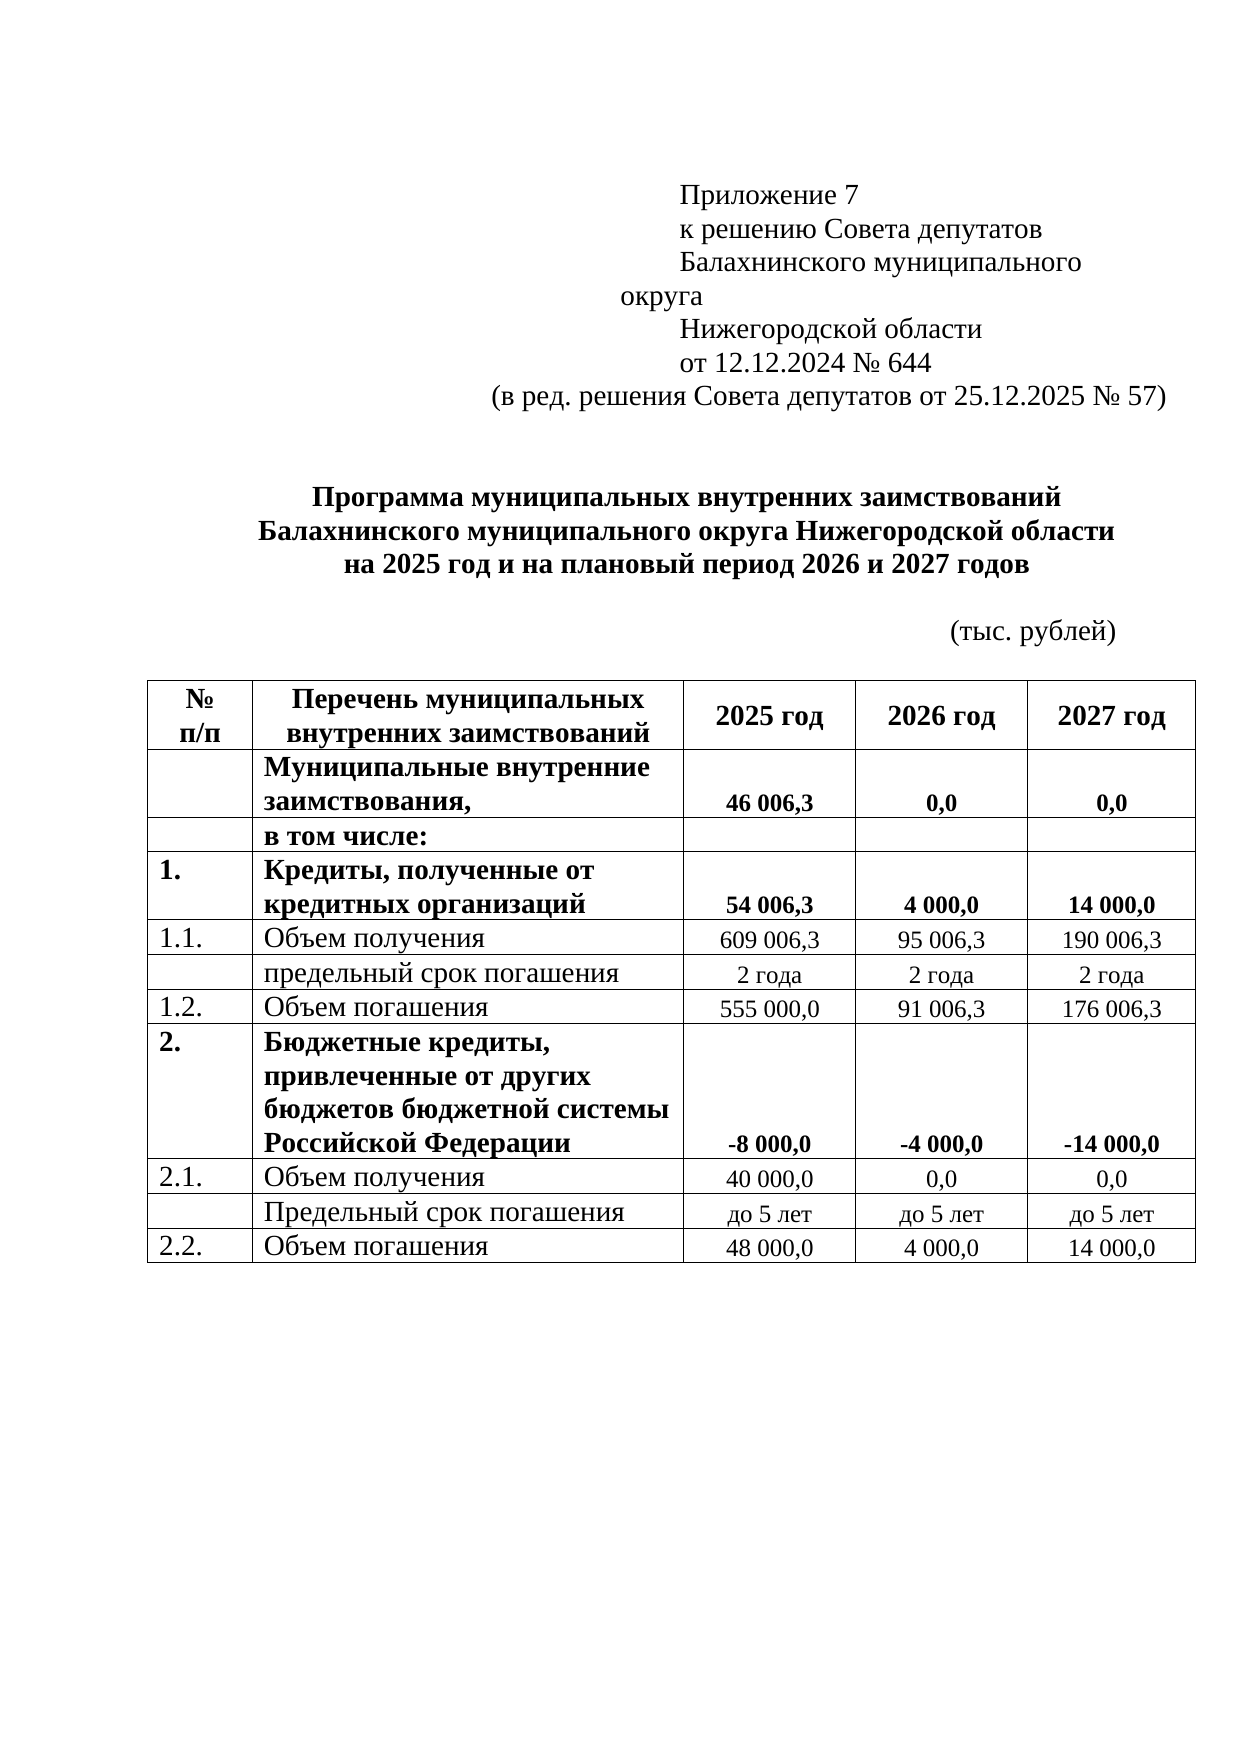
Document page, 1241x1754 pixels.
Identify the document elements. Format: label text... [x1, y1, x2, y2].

table_cell 4 000,0 [856, 852, 1027, 919]
table_cell Объем получения [253, 920, 683, 954]
table_cell -14 000,0 [1028, 1024, 1195, 1158]
table_cell Кредиты, полученные от кредитных организаций [253, 852, 683, 919]
table_cell 555 000,0 [684, 990, 855, 1023]
table_cell 40 000,0 [684, 1159, 855, 1193]
table_header № п/п [148, 681, 252, 748]
table_cell 4 000,0 [856, 1229, 1027, 1262]
table_cell [1028, 818, 1195, 851]
title от 12.12.2024 № 644 [620, 345, 1166, 378]
table_cell 1.1. [148, 920, 252, 954]
table_cell 14 000,0 [1028, 1229, 1195, 1262]
table_cell предельный срок погашения [253, 955, 683, 988]
table_cell до 5 лет [1028, 1194, 1195, 1227]
table_cell 54 006,3 [684, 852, 855, 919]
table_cell 2 года [684, 955, 855, 988]
table_cell Объем получения [253, 1159, 683, 1193]
table_cell Предельный срок погашения [253, 1194, 683, 1227]
table_cell 2.1. [148, 1159, 252, 1193]
table_cell 46 006,3 [684, 750, 855, 817]
table_header 2026 год [856, 681, 1027, 748]
table_cell Бюджетные кредиты, привлеченные от других бюджетов бюджетной системы Российской Федерации [253, 1024, 683, 1158]
table_cell 609 006,3 [684, 920, 855, 954]
title Балахнинского муниципального округа [620, 244, 1166, 311]
table_cell Объем погашения [253, 1229, 683, 1262]
table_cell [148, 1194, 252, 1227]
table_cell 2. [148, 1024, 252, 1158]
text Программа муниципальных внутренних заимствований [148, 479, 1166, 513]
table_cell [684, 818, 855, 851]
table_cell 1. [148, 852, 252, 919]
table_cell [148, 955, 252, 988]
table_cell 190 006,3 [1028, 920, 1195, 954]
table_cell 0,0 [856, 1159, 1027, 1193]
table_cell до 5 лет [684, 1194, 855, 1227]
table_cell в том числе: [253, 818, 683, 851]
table_cell [148, 750, 252, 817]
table_cell Объем погашения [253, 990, 683, 1023]
table_header 2027 год [1028, 681, 1195, 748]
table_cell -8 000,0 [684, 1024, 855, 1158]
table_cell 14 000,0 [1028, 852, 1195, 919]
text Балахнинского муниципального округа Нижегородской области [148, 513, 1166, 546]
table_cell 0,0 [1028, 750, 1195, 817]
text на 2025 год и на плановый период 2026 и 2027 годов [148, 546, 1166, 580]
table_cell -4 000,0 [856, 1024, 1027, 1158]
table_cell 0,0 [856, 750, 1027, 817]
table_cell 2 года [856, 955, 1027, 988]
table_cell 95 006,3 [856, 920, 1027, 954]
table_cell 0,0 [1028, 1159, 1195, 1193]
text (в ред. решения Совета депутатов от 25.12.2025 № 57) [148, 378, 1166, 412]
table_header 2025 год [684, 681, 855, 748]
table_header Перечень муниципальных внутренних заимствований [253, 681, 683, 748]
title Нижегородской области [620, 311, 1166, 345]
table_cell 91 006,3 [856, 990, 1027, 1023]
title к решению Совета депутатов [620, 211, 1166, 244]
title Приложение 7 [620, 177, 1166, 211]
table_cell Муниципальные внутренние заимствования, [253, 750, 683, 817]
table_cell 176 006,3 [1028, 990, 1195, 1023]
table_cell 48 000,0 [684, 1229, 855, 1262]
table_cell [856, 818, 1027, 851]
table_cell 1.2. [148, 990, 252, 1023]
table_cell до 5 лет [856, 1194, 1027, 1227]
table_cell 2.2. [148, 1229, 252, 1262]
table_cell 2 года [1028, 955, 1195, 988]
table_cell [148, 818, 252, 851]
text (тыс. рублей) [148, 613, 1166, 647]
